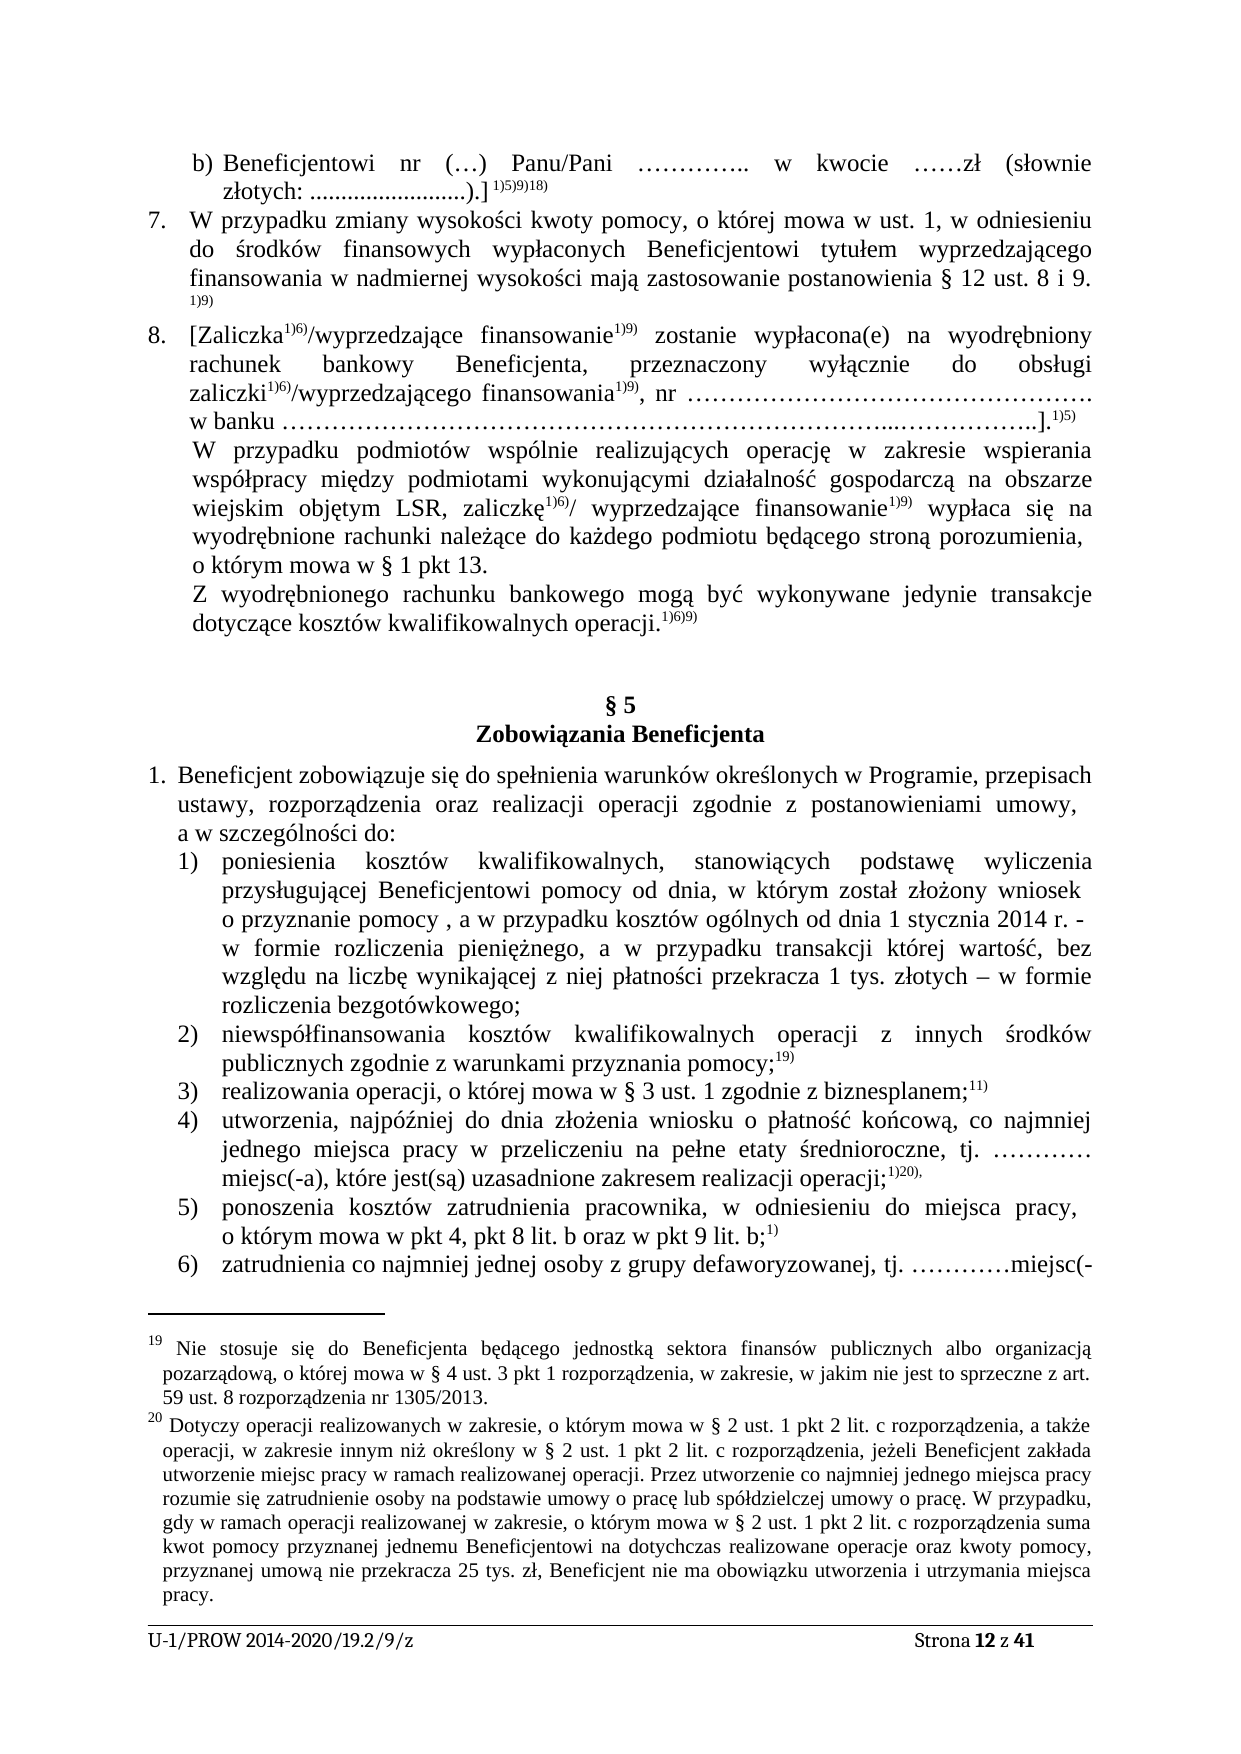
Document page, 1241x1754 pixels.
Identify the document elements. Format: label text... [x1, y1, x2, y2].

text Z wyodrębnionego rachunku bankowego mogą być wykonywane jedynie transakcje dotyczące kosztów kwalifikowalnych operacji.1)6)9) [192, 579, 1093, 636]
list poniesienia kosztów kwalifikowalnych, stanowiących podstawę wyliczenia przysługującej Beneficjentowi pomocy od dnia, w którym został złożony wniosek o przyznanie pomocy , a w przypadku kosztów ogólnych od dnia 1 stycznia 2014 r. - w formie rozliczenia pieniężnego, a w przypadku transakcji której wartość, bez względu na liczbę wynikającej z niej płatności przekracza 1 tys. złotych – w formie rozliczenia bezgotówkowego; [177, 846, 1093, 1019]
text § 5 [148, 690, 1093, 719]
list Beneficjent zobowiązuje się do spełnienia warunków określonych w Programie, przepisach ustawy, rozporządzenia oraz realizacji operacji zgodnie z postanowieniami umowy, a w szczególności do: [148, 760, 1093, 846]
list [Zaliczka1)6)/wyprzedzające finansowanie1)9) zostanie wypłacona(e) na wyodrębniony rachunek bankowy Beneficjenta, przeznaczony wyłącznie do obsługi zaliczki1)6)/wyprzedzającego finansowania1)9), nr …………………………………………. w banku ………………………………………………………………...……………..].1)5) [148, 320, 1093, 435]
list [177, 1249, 1093, 1278]
list realizowania operacji, o której mowa w § 3 ust. 1 zgodnie z biznesplanem;11) [177, 1076, 1093, 1105]
list ponoszenia kosztów zatrudnienia pracownika, w odniesieniu do miejsca pracy, o którym mowa w pkt 4, pkt 8 lit. b oraz w pkt 9 lit. b;1) [177, 1192, 1093, 1249]
list utworzenia, najpóźniej do dnia złożenia wniosku o płatność końcową, co najmniej jednego miejsca pracy w przeliczeniu na pełne etaty średnioroczne, tj. …………miejsc(-a), które jest(są) uzasadnione zakresem realizacji operacji;1)), [177, 1105, 1093, 1192]
text Zobowiązania Beneficjenta [148, 719, 1093, 748]
list W przypadku zmiany wysokości kwoty pomocy, o której mowa w ust. 1, w odniesieniu do środków finansowych wypłaconych Beneficjentowi tytułem wyprzedzającego finansowania w nadmiernej wysokości mają zastosowanie postanowienia § 12 ust. 8 i 9. 1)9) [148, 205, 1093, 320]
list Beneficjentowi nr (…) Panu/Pani ………….. w kwocie ……zł (słownie złotych: .........................).] 1)5)9)18) [192, 148, 1093, 205]
text W przypadku podmiotów wspólnie realizujących operację w zakresie wspierania współpracy między podmiotami wykonującymi działalność gospodarczą na obszarze wiejskim objętym LSR, zaliczkę1)6)/ wyprzedzające finansowanie1)9) wypłaca się na wyodrębnione rachunki należące do każdego podmiotu będącego stroną porozumienia, o którym mowa w § 1 pkt 13. [192, 435, 1093, 579]
list niewspółfinansowania kosztów kwalifikowalnych operacji z innych środków publicznych zgodnie z warunkami przyznania pomocy;) [177, 1019, 1093, 1076]
